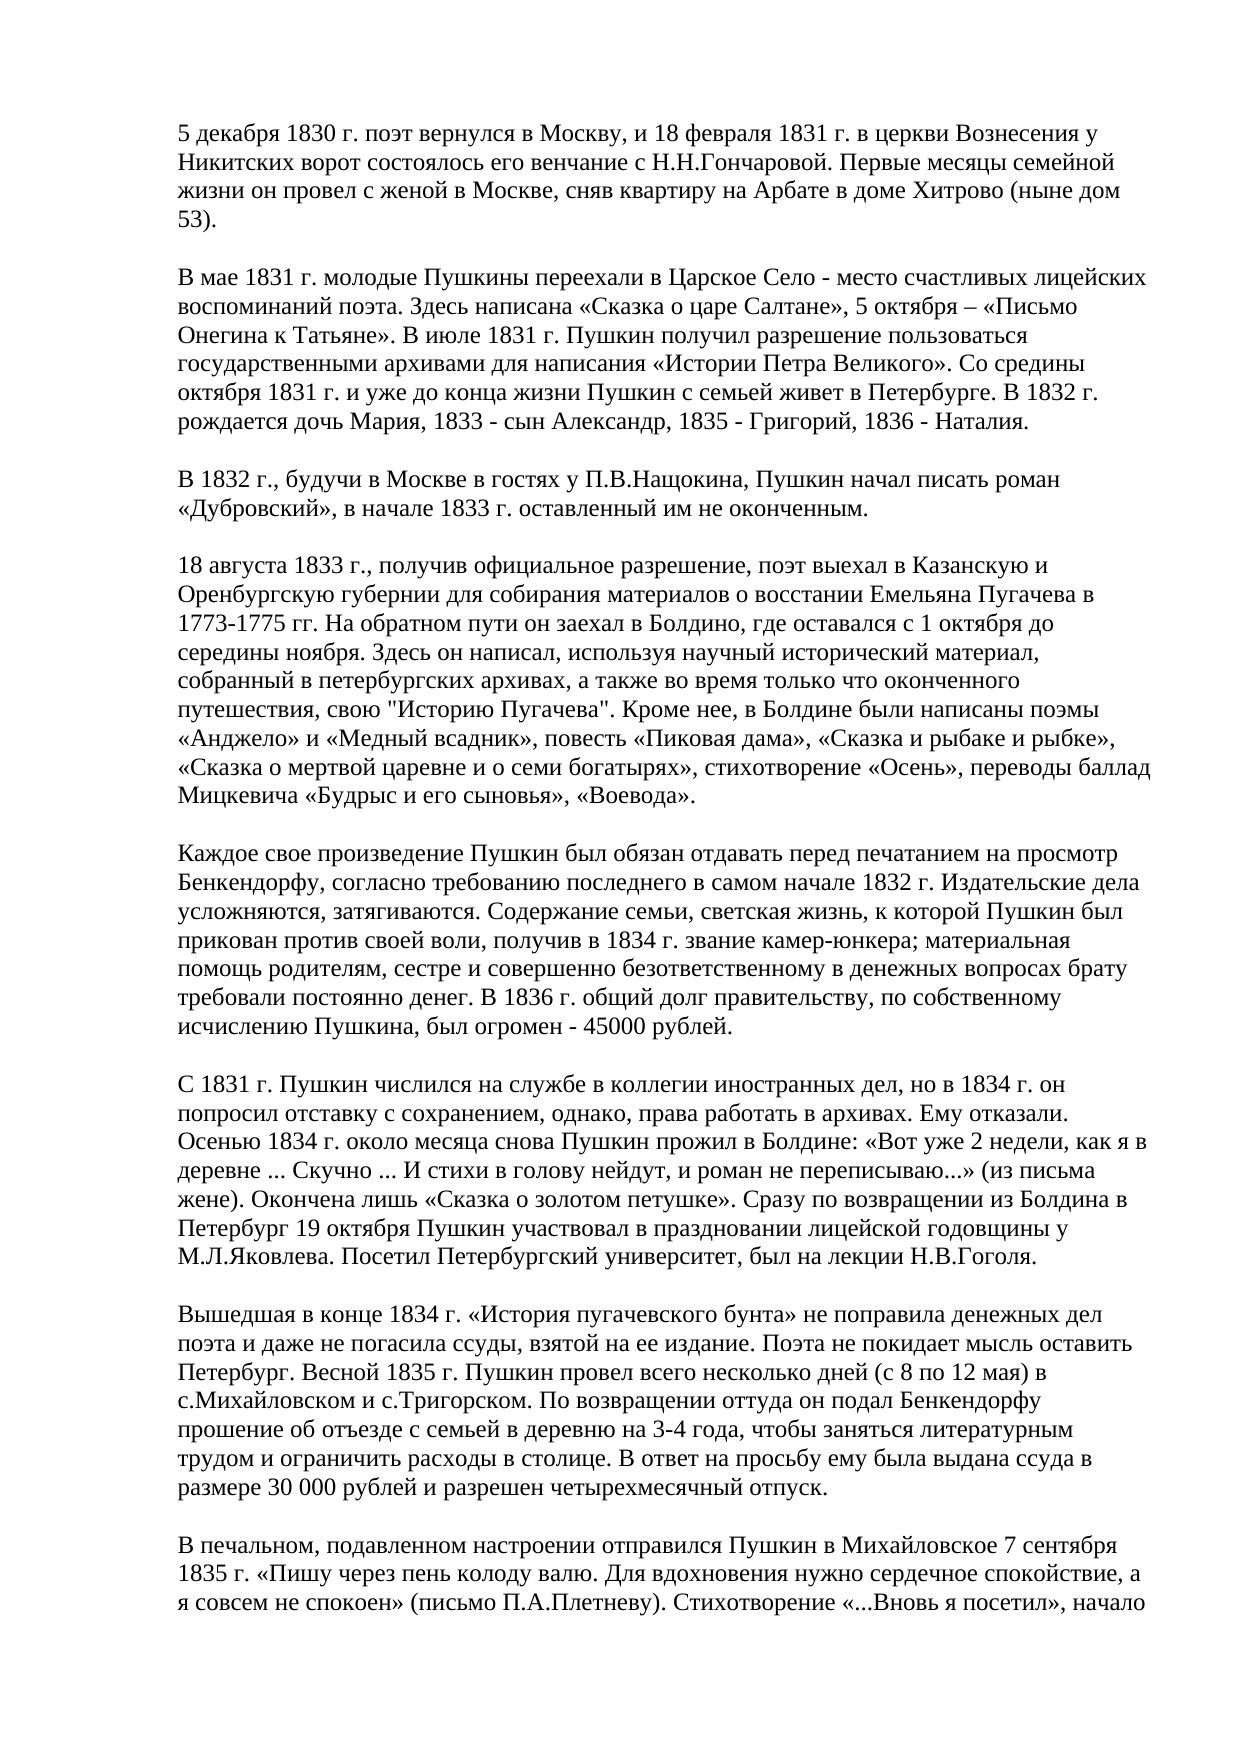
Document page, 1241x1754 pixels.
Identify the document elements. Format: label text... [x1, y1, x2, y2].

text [177, 1530, 1152, 1616]
text 18 августа 1833 г., получив официальное разрешение, поэт выехал в Казанскую и Оренбургскую губернии для собирания материалов о восстании Емельяна Пугачева в 1773-1775 гг. На обратном пути он заехал в Болдино, где оставался с 1 октября до середины ноября. Здесь он написал, используя научный исторический материал, собранный в петербургских архивах, а также во время только что оконченного путешествия, свою "Историю Пугачева". Кроме нее, в Болдине были написаны поэмы «Анджело» и «Медный всадник», повесть «Пиковая дама», «Сказка и рыбаке и рыбке», «Сказка о мертвой царевне и о семи богатырях», стихотворение «Осень», переводы баллад Мицкевича «Будрыс и его сыновья», «Воевода». [177, 551, 1152, 809]
text Вышедшая в конце 1834 г. «История пугачевского бунта» не поправила денежных дел поэта и даже не погасила ссуды, взятой на ее издание. Поэта не покидает мысль оставить Петербург. Весной 1835 г. Пушкин провел всего несколько дней (с 8 по 12 мая) в с.Михайловском и с.Тригорском. По возвращении оттуда он подал Бенкендорфу прошение об отъезде с семьей в деревню на 3-4 года, чтобы заняться литературным трудом и ограничить расходы в столице. В ответ на просьбу ему была выдана ссуда в размере 30 000 рублей и разрешен четырехмесячный отпуск. [177, 1299, 1152, 1501]
text В 1832 г., будучи в Москве в гостях у П.В.Нащокина, Пушкин начал писать роман «Дубровский», в начале 1833 г. оставленный им не оконченным. [177, 464, 1152, 521]
text С 1831 г. Пушкин числился на службе в коллегии иностранных дел, но в 1834 г. он попросил отставку с сохранением, однако, права работать в архивах. Ему отказали. Осенью 1834 г. около месяца снова Пушкин прожил в Болдине: «Вот уже 2 недели, как я в деревне ... Скучно ... И стихи в голову нейдут, и роман не переписываю...» (из письма жене). Окончена лишь «Сказка о золотом петушке». Сразу по возвращении из Болдина в Петербург 19 октября Пушкин участвовал в праздновании лицейской годовщины у М.Л.Яковлева. Посетил Петербургский университет, был на лекции Н.В.Гоголя. [177, 1069, 1152, 1270]
text Каждое свое произведение Пушкин был обязан отдавать перед печатанием на просмотр Бенкендорфу, согласно требованию последнего в самом начале 1832 г. Издательские дела усложняются, затягиваются. Содержание семьи, светская жизнь, к которой Пушкин был прикован против своей воли, получив в 1834 г. звание камер-юнкера; материальная помощь родителям, сестре и совершенно безответственному в денежных вопросах брату требовали постоянно денег. В 1836 г. общий долг правительству, по собственному исчислению Пушкина, был огромен - 45000 рублей. [177, 838, 1152, 1040]
text 5 декабря 1830 г. поэт вернулся в Москву, и 18 февраля 1831 г. в церкви Вознесения у Никитских ворот состоялось его венчание с Н.Н.Гончаровой. Первые месяцы семейной жизни он провел с женой в Москве, сняв квартиру на Арбате в доме Хитрово (ныне дом 53). [177, 118, 1152, 233]
text В мае 1831 г. молодые Пушкины переехали в Царское Село - место счастливых лицейских воспоминаний поэта. Здесь написана «Сказка о царе Салтане», 5 октября – «Письмо Онегина к Татьяне». В июле 1831 г. Пушкин получил разрешение пользоваться государственными архивами для написания «Истории Петра Великого». Со средины октября 1831 г. и уже до конца жизни Пушкин с семьей живет в Петербурге. В 1832 г. рождается дочь Мария, 1833 - сын Александр, 1835 - Григорий, 1836 - Наталия. [177, 262, 1152, 435]
